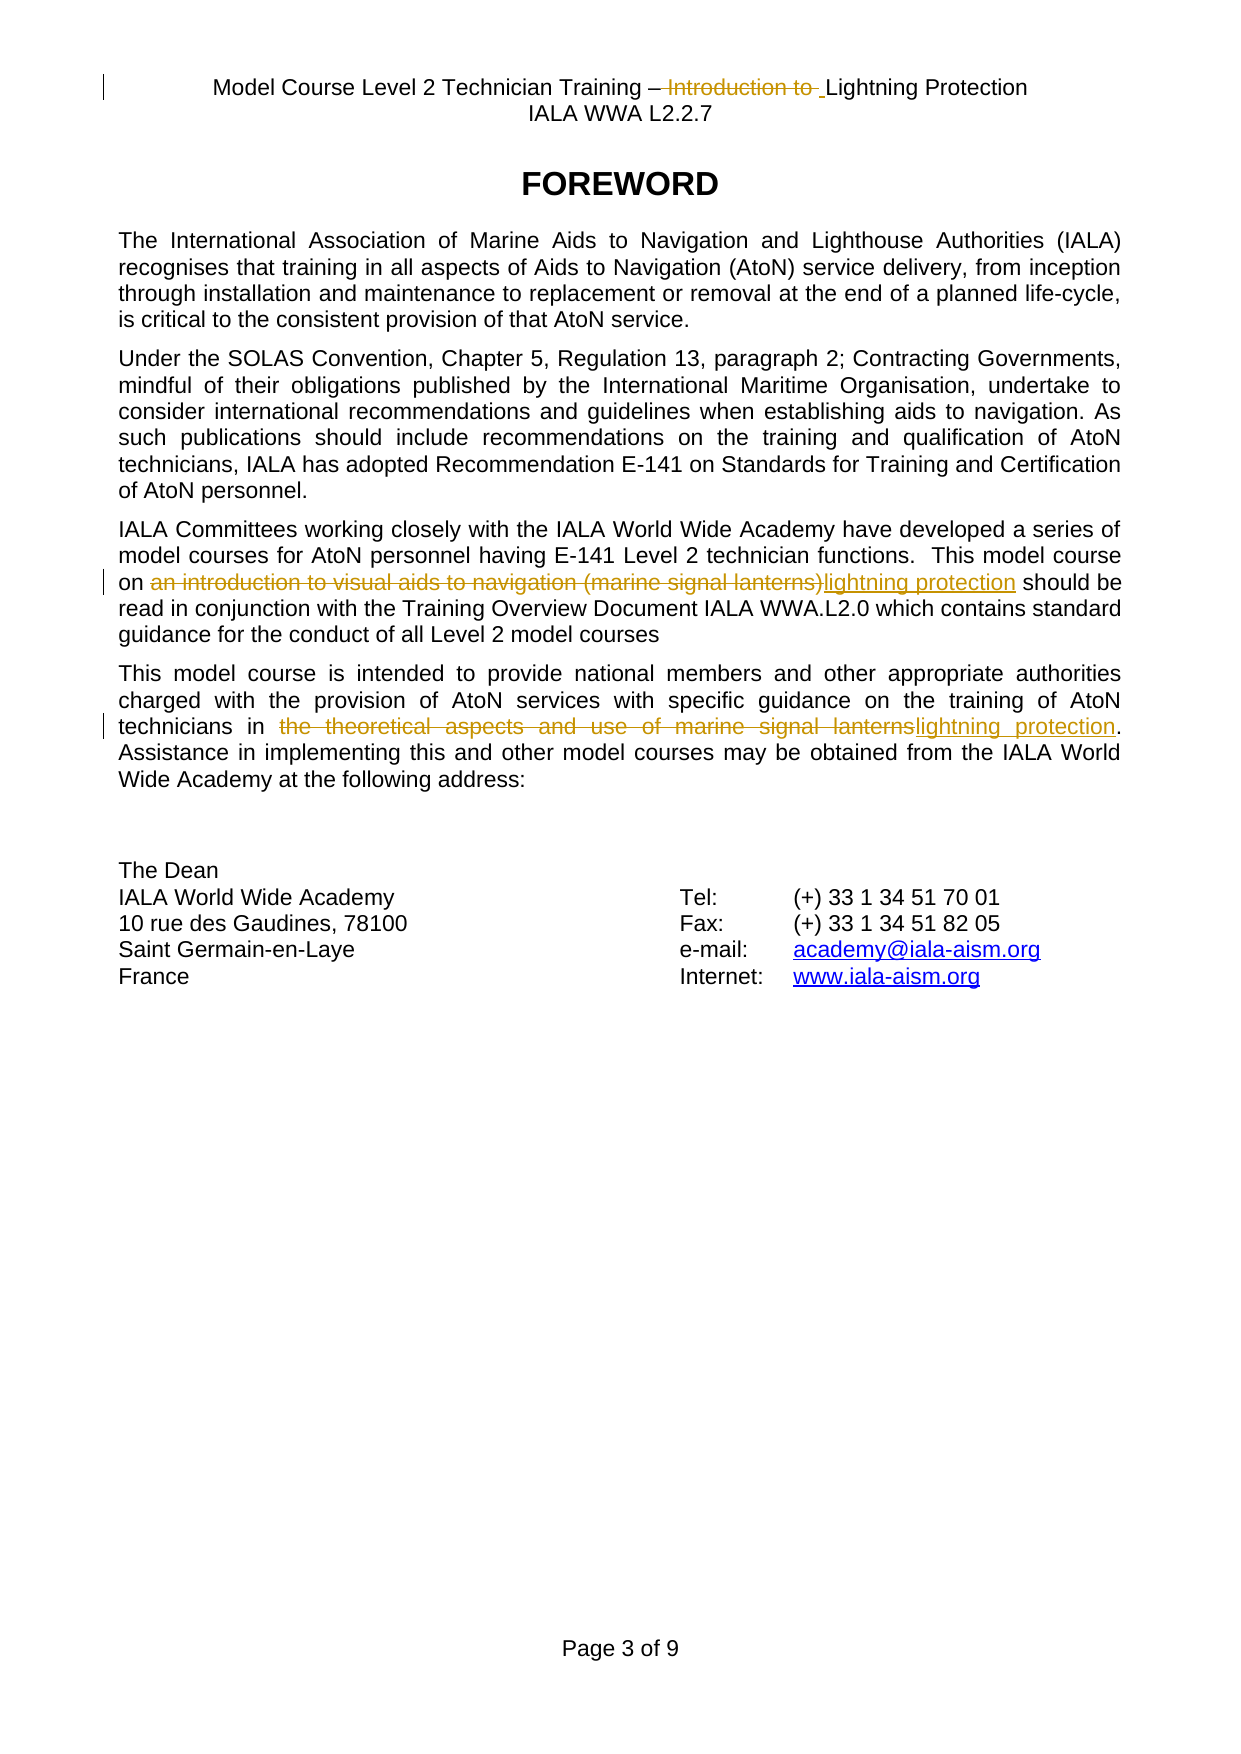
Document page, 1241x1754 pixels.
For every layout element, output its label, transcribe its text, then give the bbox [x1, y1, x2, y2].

text The International Association of Marine Aids to Navigation and Lighthouse Authorities (IALA) recognises that training in all aspects of Aids to Navigation (AtoN) service delivery, from inception through installation and maintenance to replacement or removal at the end of a planned life-cycle, is critical to the consistent provision of that AtoN service. [118, 227, 1122, 333]
text This model course is intended to provide national members and other appropriate authorities charged with the provision of AtoN services with specific guidance on the training of AtoN technicians in . Assistance in implementing this and other model courses may be obtained from the IALA World Wide Academy at the following address: [118, 660, 1122, 792]
text IALA Committees working closely with the IALA World Wide Academy have developed a series of model courses for AtoN personnel having E-141 Level 2 technician functions. This model course on should be read in conjunction with the Training Overview Document IALA WWA.L2.0 which contains standard guidance for the conduct of all Level 2 model courses [118, 516, 1122, 648]
text IALA World Wide Academy Tel: (+) 33 1 34 51 70 01 [118, 883, 1122, 910]
title FOREWORD [118, 164, 1122, 202]
text France Internet: www.iala-aism.org [118, 963, 1122, 989]
text 10 rue des Gaudines, 78100 Fax: (+) 33 1 34 51 82 05 [118, 910, 1122, 936]
text Under the SOLAS Convention, Chapter 5, Regulation 13, paragraph 2; Contracting Governments, mindful of their obligations published by the International Maritime Organisation, undertake to consider international recommendations and guidelines when establishing aids to navigation. As such publications should include recommendations on the training and qualification of AtoN technicians, IALA has adopted Recommendation E-141 on Standards for Training and Certification of AtoN personnel. [118, 345, 1122, 503]
text Saint Germain-en-Laye e-mail: academy@iala-aism.org [118, 936, 1122, 963]
text The Dean [118, 857, 1122, 883]
